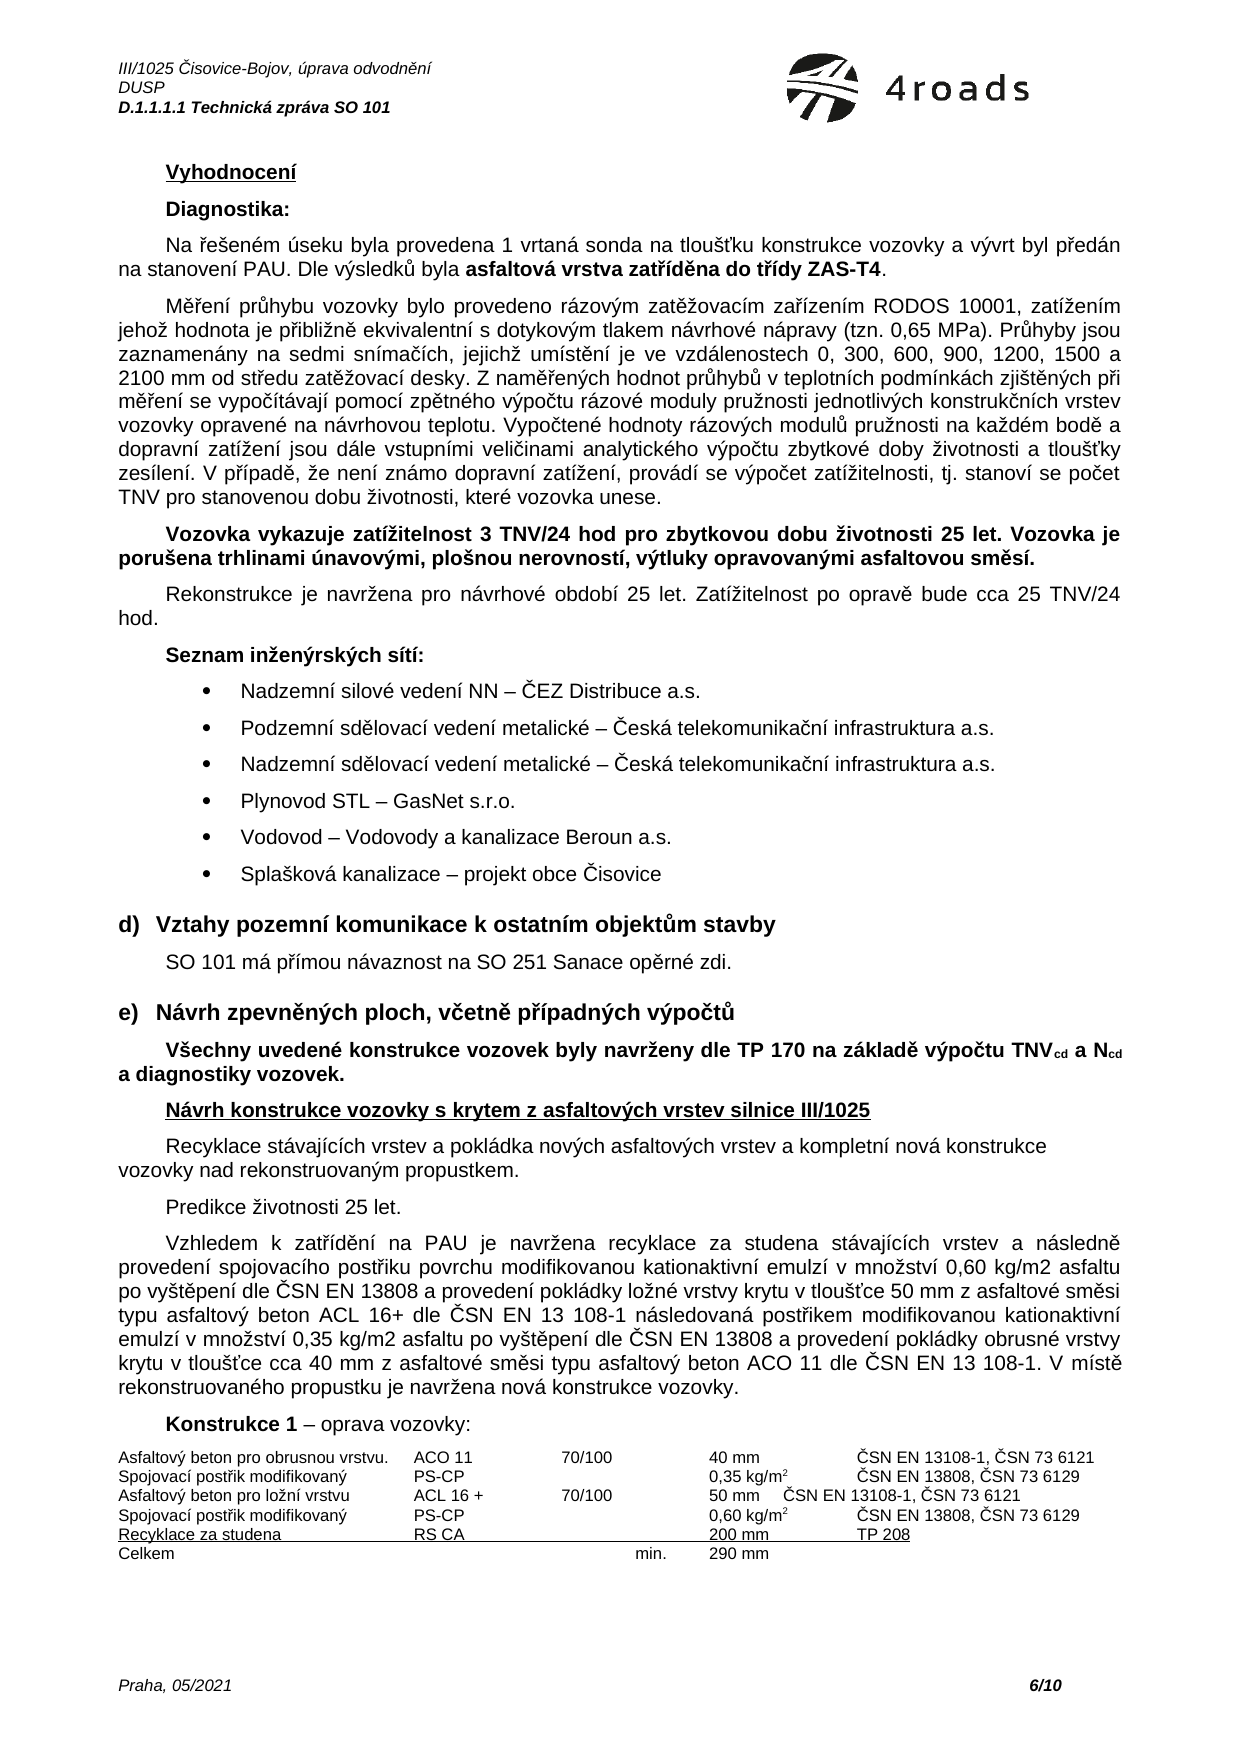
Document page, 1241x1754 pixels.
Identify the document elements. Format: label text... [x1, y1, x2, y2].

text Návrh konstrukce vozovky s krytem z asfaltových vrstev silnice III/1025 [118, 1098, 1122, 1122]
text Konstrukce 1 – oprava vozovky: [118, 1411, 1122, 1435]
list Nadzemní silové vedení NN – ČEZ Distribuce a.s. [203, 679, 1122, 703]
text SO 101 má přímou návaznost na SO 251 Sanace opěrné zdi. [118, 950, 1122, 974]
text Vozovka vykazuje zatížitelnost 3 TNV/24 hod pro zbytkovou dobu životnosti 25 let. Vozovka je porušena trhlinami únavovými, plošnou nerovností, výtluky opravovanými asfaltovou směsí. [118, 522, 1122, 569]
text Diagnostika: [118, 197, 1122, 221]
text Asfaltový beton pro obrusnou vrstvu. ACO 11 70/100 40 mm ČSN EN 13108-1, ČSN 73 6121 Spojovací postřik modifikovaný PS-CP 0,35 kg/m2 ČSN EN 13808, ČSN 73 6129 Asfaltový beton pro ložní vrstvu ACL 16 + 70/100 50 mm ČSN EN 13108-1, ČSN 73 6121 Spojovací postřik modifikovaný PS-CP 0,60 kg/m2 ČSN EN 13808, ČSN 73 6129 Recyklace za studena RS CA 200 mm TP 208 Celkem min. 290 mm [118, 1448, 1122, 1563]
text Návrh zpevněných ploch, včetně případných výpočtů [118, 999, 1122, 1025]
text Predikce životnosti 25 let. [118, 1195, 1122, 1219]
text Vyhodnocení [118, 160, 1122, 184]
text Vztahy pozemní komunikace k ostatním objektům stavby [118, 911, 1122, 937]
text Vzhledem k zatřídění na PAU je navržena recyklace za studena stávajících vrstev a následně provedení spojovacího postřiku povrchu modifikovanou kationaktivní emulzí v množství 0,60 kg/m2 asfaltu po vyštěpení dle ČSN EN 13808 a provedení pokládky ložné vrstvy krytu v tloušťce 50 mm z asfaltové směsi typu asfaltový beton ACL 16+ dle ČSN EN 13 108-1 následovaná postřikem modifikovanou kationaktivní emulzí v množství 0,35 kg/m2 asfaltu po vyštěpení dle ČSN EN 13808 a provedení pokládky obrusné vrstvy krytu v tloušťce cca 40 mm z asfaltové směsi typu asfaltový beton ACO 11 dle ČSN EN 13 108-1. V místě rekonstruovaného propustku je navržena nová konstrukce vozovky. [118, 1231, 1122, 1399]
list Podzemní sdělovací vedení metalické – Česká telekomunikační infrastruktura a.s. [203, 716, 1122, 739]
list Nadzemní sdělovací vedení metalické – Česká telekomunikační infrastruktura a.s. [203, 752, 1122, 776]
text Recyklace stávajících vrstev a pokládka nových asfaltových vrstev a kompletní nová konstrukce vozovky nad rekonstruovaným propustkem. [118, 1134, 1122, 1182]
text Seznam inženýrských sítí: [118, 642, 1122, 666]
list Plynovod STL – GasNet s.r.o. [203, 789, 1122, 813]
text Rekonstrukce je navržena pro návrhové období 25 let. Zatížitelnost po opravě bude cca 25 TNV/24 hod. [118, 582, 1122, 630]
list Vodovod – Vodovody a kanalizace Beroun a.s. [203, 825, 1122, 849]
text Měření průhybu vozovky bylo provedeno rázovým zatěžovacím zařízením RODOS 10001, zatížením jehož hodnota je přibližně ekvivalentní s dotykovým tlakem návrhové nápravy (tzn. 0,65 MPa). Průhyby jsou zaznamenány na sedmi snímačích, jejichž umístění je ve vzdálenostech 0, 300, 600, 900, 1200, 1500 a 2100 mm od středu zatěžovací desky. Z naměřených hodnot průhybů v teplotních podmínkách zjištěných při měření se vypočítávají pomocí zpětného výpočtu rázové moduly pružnosti jednotlivých konstrukčních vrstev vozovky opravené na návrhovou teplotu. Vypočtené hodnoty rázových modulů pružnosti na každém bodě a dopravní zatížení jsou dále vstupními veličinami analytického výpočtu zbytkové doby životnosti a tloušťky zesílení. V případě, že není známo dopravní zatížení, provádí se výpočet zatížitelnosti, tj. stanoví se počet TNV pro stanovenou dobu životnosti, které vozovka unese. [118, 293, 1122, 509]
text Všechny uvedené konstrukce vozovek byly navrženy dle TP 170 na základě výpočtu TNVcd a Ncd a diagnostiky vozovek. [118, 1037, 1122, 1085]
list Splašková kanalizace – projekt obce Čisovice [203, 862, 1122, 886]
text Na řešeném úseku byla provedena 1 vrtaná sonda na tloušťku konstrukce vozovky a vývrt byl předán na stanovení PAU. Dle výsledků byla asfaltová vrstva zatříděna do třídy ZAS-T4. [118, 233, 1122, 281]
picture [776, 43, 1043, 136]
